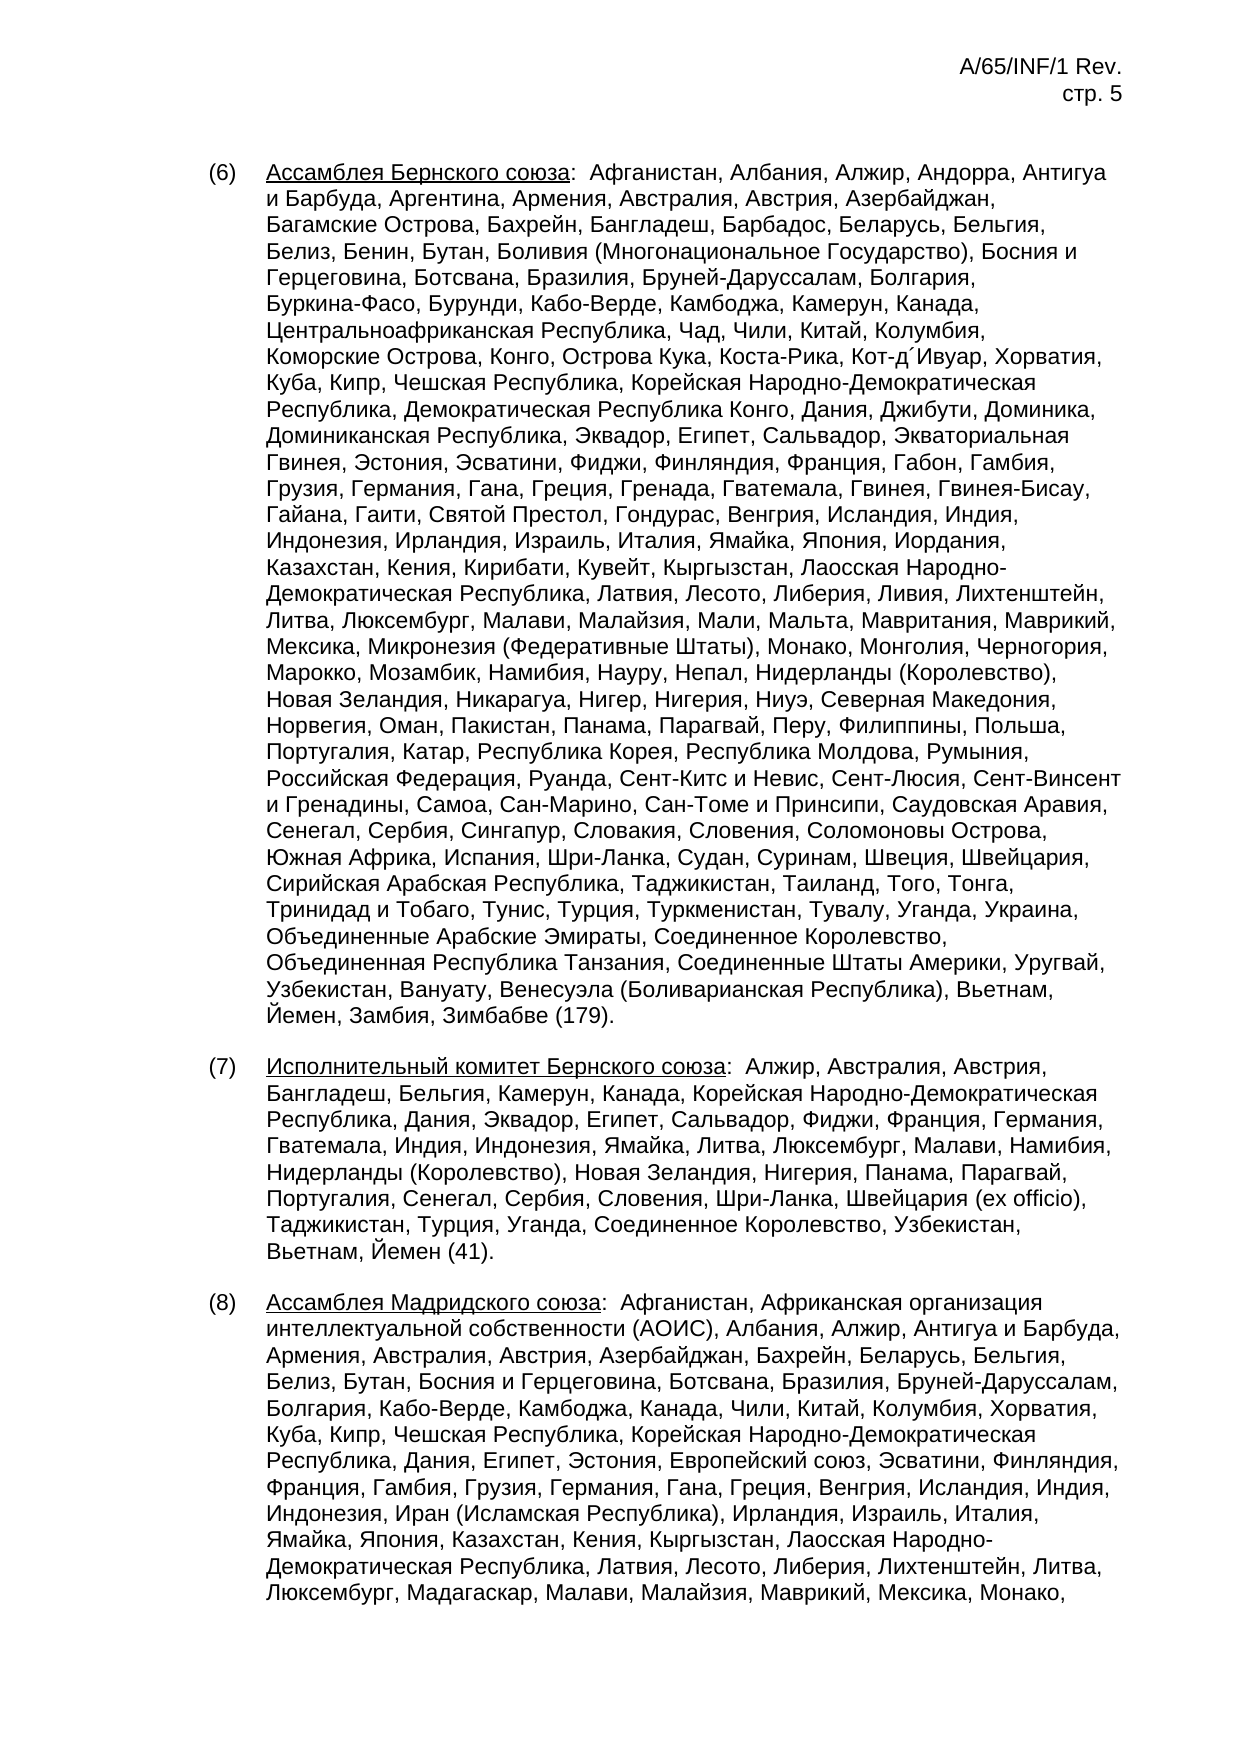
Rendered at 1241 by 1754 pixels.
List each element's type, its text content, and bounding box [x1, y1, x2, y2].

text (6) Ассамблея Бернского союза: Афганистан, Албания, Алжир, Андорра, Антигуа и Барбуда, Аргентина, Армения, Австралия, Австрия, Азербайджан, Багамские Острова, Бахрейн, Бангладеш, Барбадос, Беларусь, Бельгия, Белиз, Бенин, Бутан, Боливия (Многонациональное Государство), Босния и Герцеговина, Ботсвана, Бразилия, Бруней-Даруссалам, Болгария, Буркина-Фасо, Бурунди, Кабо-Верде, Камбоджа, Камерун, Канада, Центральноафриканская Республика, Чад, Чили, Китай, Колумбия, Коморские Острова, Конго, Острова Кука, Коста-Рика, Кот-д´Ивуар, Хорватия, Куба, Кипр, Чешская Республика, Корейская Народно-Демократическая Республика, Демократическая Республика Конго, Дания, Джибути, Доминика, Доминиканская Республика, Эквадор, Египет, Сальвадор, Экваториальная Гвинея, Эстония, Эсватини, Фиджи, Финляндия, Франция, Габон, Гамбия, Грузия, Германия, Гана, Греция, Гренада, Гватемала, Гвинея, Гвинея-Бисау, Гайана, Гаити, Святой Престол, Гондурас, Венгрия, Исландия, Индия, Индонезия, Ирландия, Израиль, Италия, Ямайка, Япония, Иордания, Казахстан, Кения, Кирибати, Кувейт, Кыргызстан, Лаосская Народно-Демократическая Республика, Латвия, Лесото, Либерия, Ливия, Лихтенштейн, Литва, Люксембург, Малави, Малайзия, Мали, Мальта, Мавритания, Маврикий, Мексика, Микронезия (Федеративные Штаты), Монако, Монголия, Черногория, Марокко, Мозамбик, Намибия, Науру, Непал, Нидерланды (Королевство), Новая Зеландия, Никарагуа, Нигер, Нигерия, Ниуэ, Северная Македония, Норвегия, Оман, Пакистан, Панама, Парагвай, Перу, Филиппины, Польша, Португалия, Катар, Республика Корея, Республика Молдова, Румыния, Российская Федерация, Руанда, Сент-Китс и Невис, Сент-Люсия, Сент-Винсент и Гренадины, Самоа, Сан-Марино, Сан-Томе и Принсипи, Саудовская Аравия, Сенегал, Сербия, Сингапур, Словакия, Словения, Соломоновы Острова, Южная Африка, Испания, Шри-Ланка, Судан, Суринам, Швеция, Швейцария, Сирийская Арабская Республика, Таджикистан, Таиланд, Того, Тонга, Тринидад и Тобаго, Тунис, Турция, Туркменистан, Тувалу, Уганда, Украина, Объединенные Арабские Эмираты, Соединенное Королевство, Объединенная Республика Танзания, Соединенные Штаты Америки, Уругвай, Узбекистан, Вануату, Венесуэла (Боливарианская Республика), Вьетнам, Йемен, Замбия, Зимбабве (179). [89, 158, 1122, 1028]
text (7) Исполнительный комитет Бернского союза: Алжир, Австралия, Австрия, Бангладеш, Бельгия, Камерун, Канада, Корейская Народно-Демократическая Республика, Дания, Эквадор, Египет, Сальвадор, Фиджи, Франция, Германия, Гватемала, Индия, Индонезия, Ямайка, Литва, Люксембург, Малави, Намибия, Нидерланды (Королевство), Новая Зеландия, Нигерия, Панама, Парагвай, Португалия, Сенегал, Сербия, Словения, Шри-Ланка, Швейцария (ex officio), Таджикистан, Турция, Уганда, Соединенное Королевство, Узбекистан, Вьетнам, Йемен (41). [148, 1053, 1122, 1264]
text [148, 1289, 1122, 1605]
